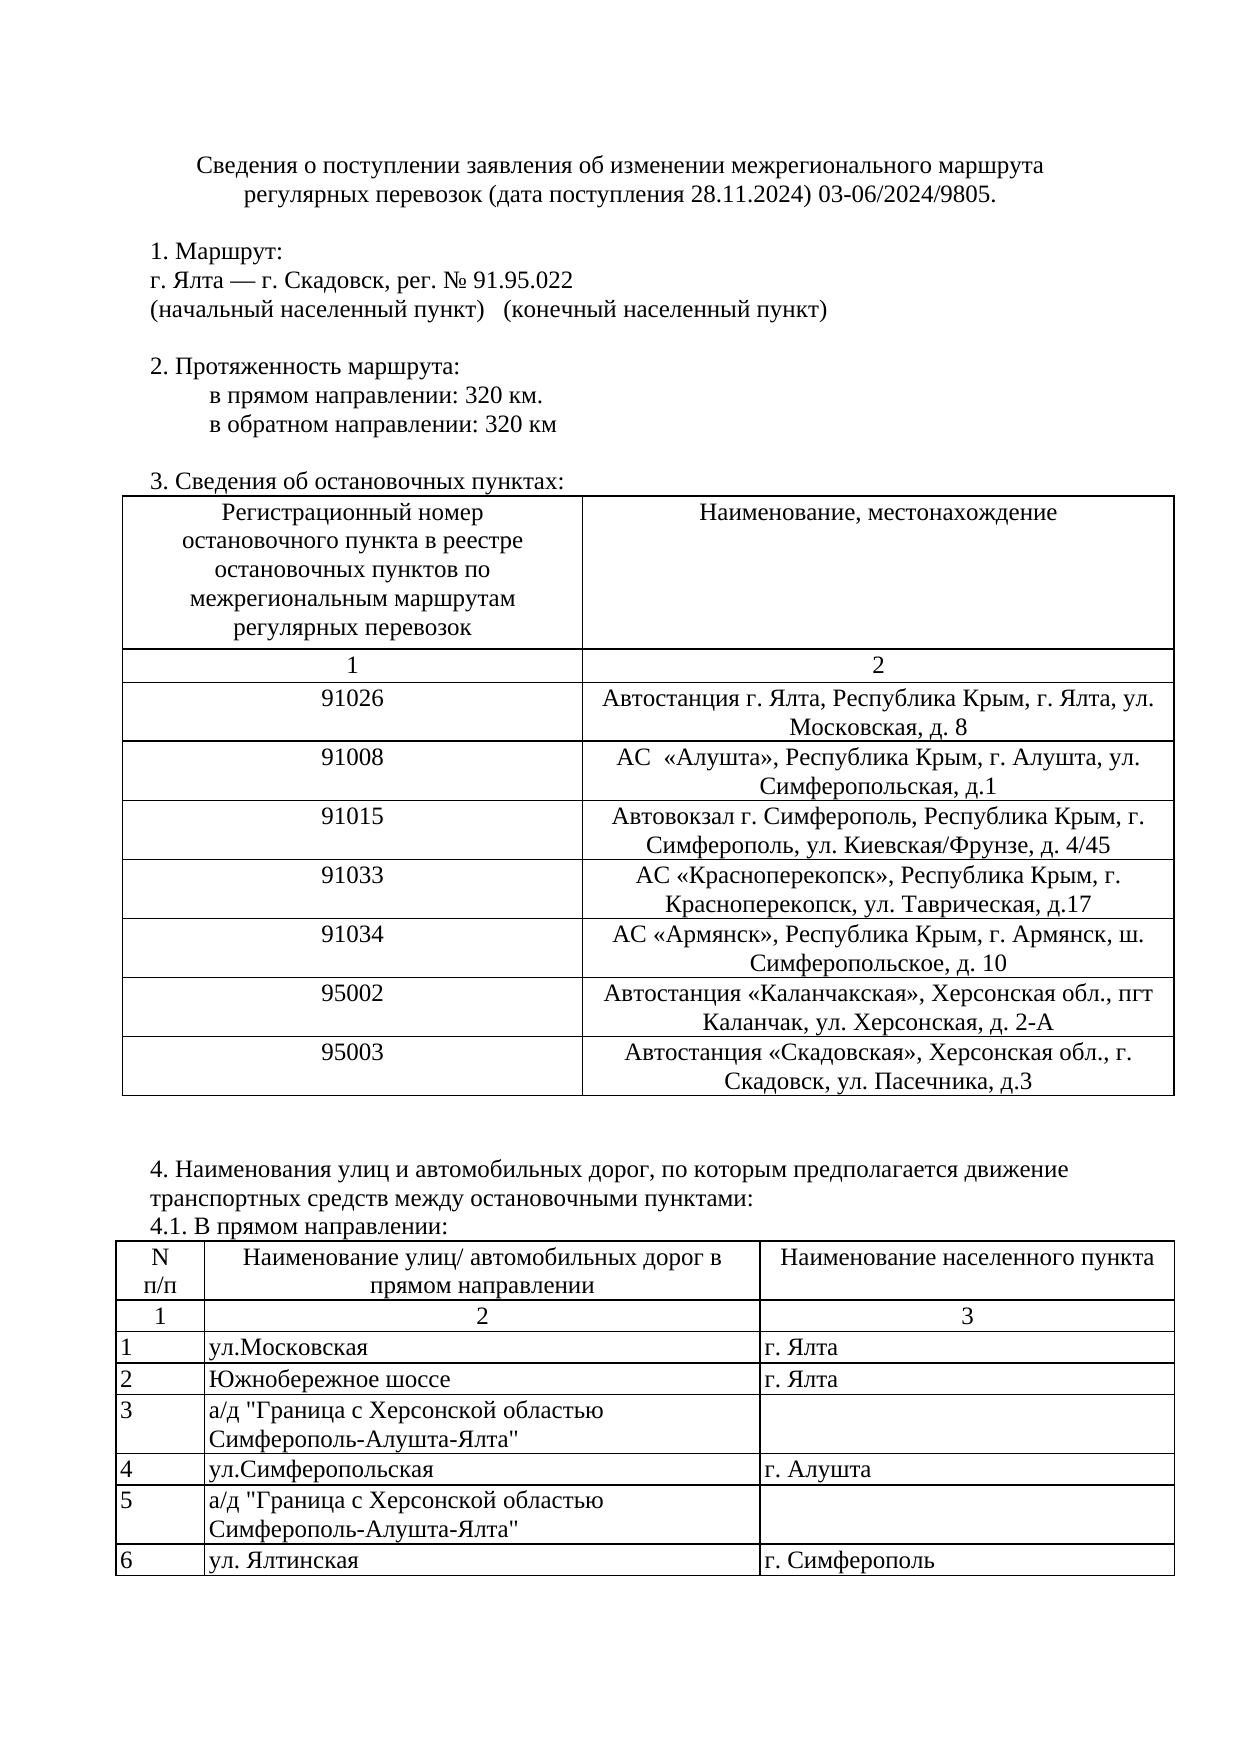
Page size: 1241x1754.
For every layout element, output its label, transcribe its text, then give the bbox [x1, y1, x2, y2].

table_cell 91033 [123, 860, 582, 918]
table_cell [761, 1395, 1174, 1453]
table_header Наименование улиц/ автомобильных дорог в прямом направлении [205, 1242, 759, 1299]
text Сведения о поступлении заявления об изменении межрегионального маршрута регулярных перевозок (дата поступления 28.11.2024) 03-06/2024/9805. [150, 150, 1090, 207]
table_cell [761, 1486, 1174, 1543]
table_cell 2 [117, 1364, 204, 1393]
text в прямом направлении: 320 км. [150, 380, 1090, 409]
table_cell 91015 [123, 801, 582, 858]
table_cell 4 [117, 1454, 204, 1484]
table_cell ул.Симферопольская [205, 1454, 759, 1484]
table_cell 1 [117, 1301, 204, 1331]
table_header Наименование, местонахождение [583, 497, 1173, 648]
table_cell г. Ялта [761, 1332, 1174, 1362]
table_cell ул.Московская [205, 1332, 759, 1362]
table_cell 5 [117, 1486, 204, 1543]
table_header Наименование населенного пункта [761, 1242, 1174, 1299]
table_cell а/д "Граница с Херсонской областью Симферополь-Алушта-Ялта" [205, 1486, 759, 1543]
table_cell АС «Красноперекопск», Республика Крым, г. Красноперекопск, ул. Таврическая, д.17 [583, 860, 1173, 918]
table_cell ул. Ялтинская [205, 1545, 759, 1574]
table_header Регистрационный номер остановочного пункта в реестре остановочных пунктов по межрегиональным маршрутам регулярных перевозок [123, 497, 582, 648]
table_cell г. Симферополь [761, 1545, 1174, 1574]
table_cell Автостанция «Каланчакская», Херсонская обл., пгт Каланчак, ул. Херсонская, д. 2-А [583, 978, 1173, 1036]
table_cell Южнобережное шоссе [205, 1364, 759, 1393]
table_cell 2 [205, 1301, 759, 1331]
table_cell 3 [117, 1395, 204, 1453]
table_header N п/п [117, 1242, 204, 1299]
table_cell г. Ялта [761, 1364, 1174, 1393]
table_cell 1 [123, 650, 582, 681]
table_cell АС «Армянск», Республика Крым, г. Армянск, ш. Симферопольское, д. 10 [583, 919, 1173, 977]
text г. Ялта — г. Скадовск, рег. № 91.95.022 [150, 265, 1090, 294]
table_cell Автостанция г. Ялта, Республика Крым, г. Ялта, ул. Московская, д. 8 [583, 683, 1173, 740]
table_cell 95003 [123, 1037, 582, 1095]
text 4.1. В прямом направлении: [150, 1211, 1090, 1240]
text 3. Сведения об остановочных пунктах: [150, 466, 1090, 495]
table_cell 95002 [123, 978, 582, 1036]
table_cell 91008 [123, 742, 582, 799]
text 1. Маршрут: [150, 236, 1090, 265]
table_cell а/д "Граница с Херсонской областью Симферополь-Алушта-Ялта" [205, 1395, 759, 1453]
text (начальный населенный пункт) (конечный населенный пункт) [150, 294, 1090, 322]
table_cell 6 [117, 1545, 204, 1574]
table_cell 91034 [123, 919, 582, 977]
table_cell 2 [583, 650, 1173, 681]
table_cell АС «Алушта», Республика Крым, г. Алушта, ул. Симферопольская, д.1 [583, 742, 1173, 799]
text 2. Протяженность маршрута: [150, 351, 1090, 380]
text 4. Наименования улиц и автомобильных дорог, по которым предполагается движение транспортных средств между остановочными пунктами: [150, 1154, 1090, 1211]
table_cell 1 [117, 1332, 204, 1362]
table_cell г. Алушта [761, 1454, 1174, 1484]
table_cell 91026 [123, 683, 582, 740]
table_cell Автостанция «Скадовская», Херсонская обл., г. Скадовск, ул. Пасечника, д.3 [583, 1037, 1173, 1095]
table_cell 3 [761, 1301, 1174, 1331]
table_cell Автовокзал г. Симферополь, Республика Крым, г. Симферополь, ул. Киевская/Фрунзе, д. 4/45 [583, 801, 1173, 858]
text в обратном направлении: 320 км [150, 409, 1090, 437]
